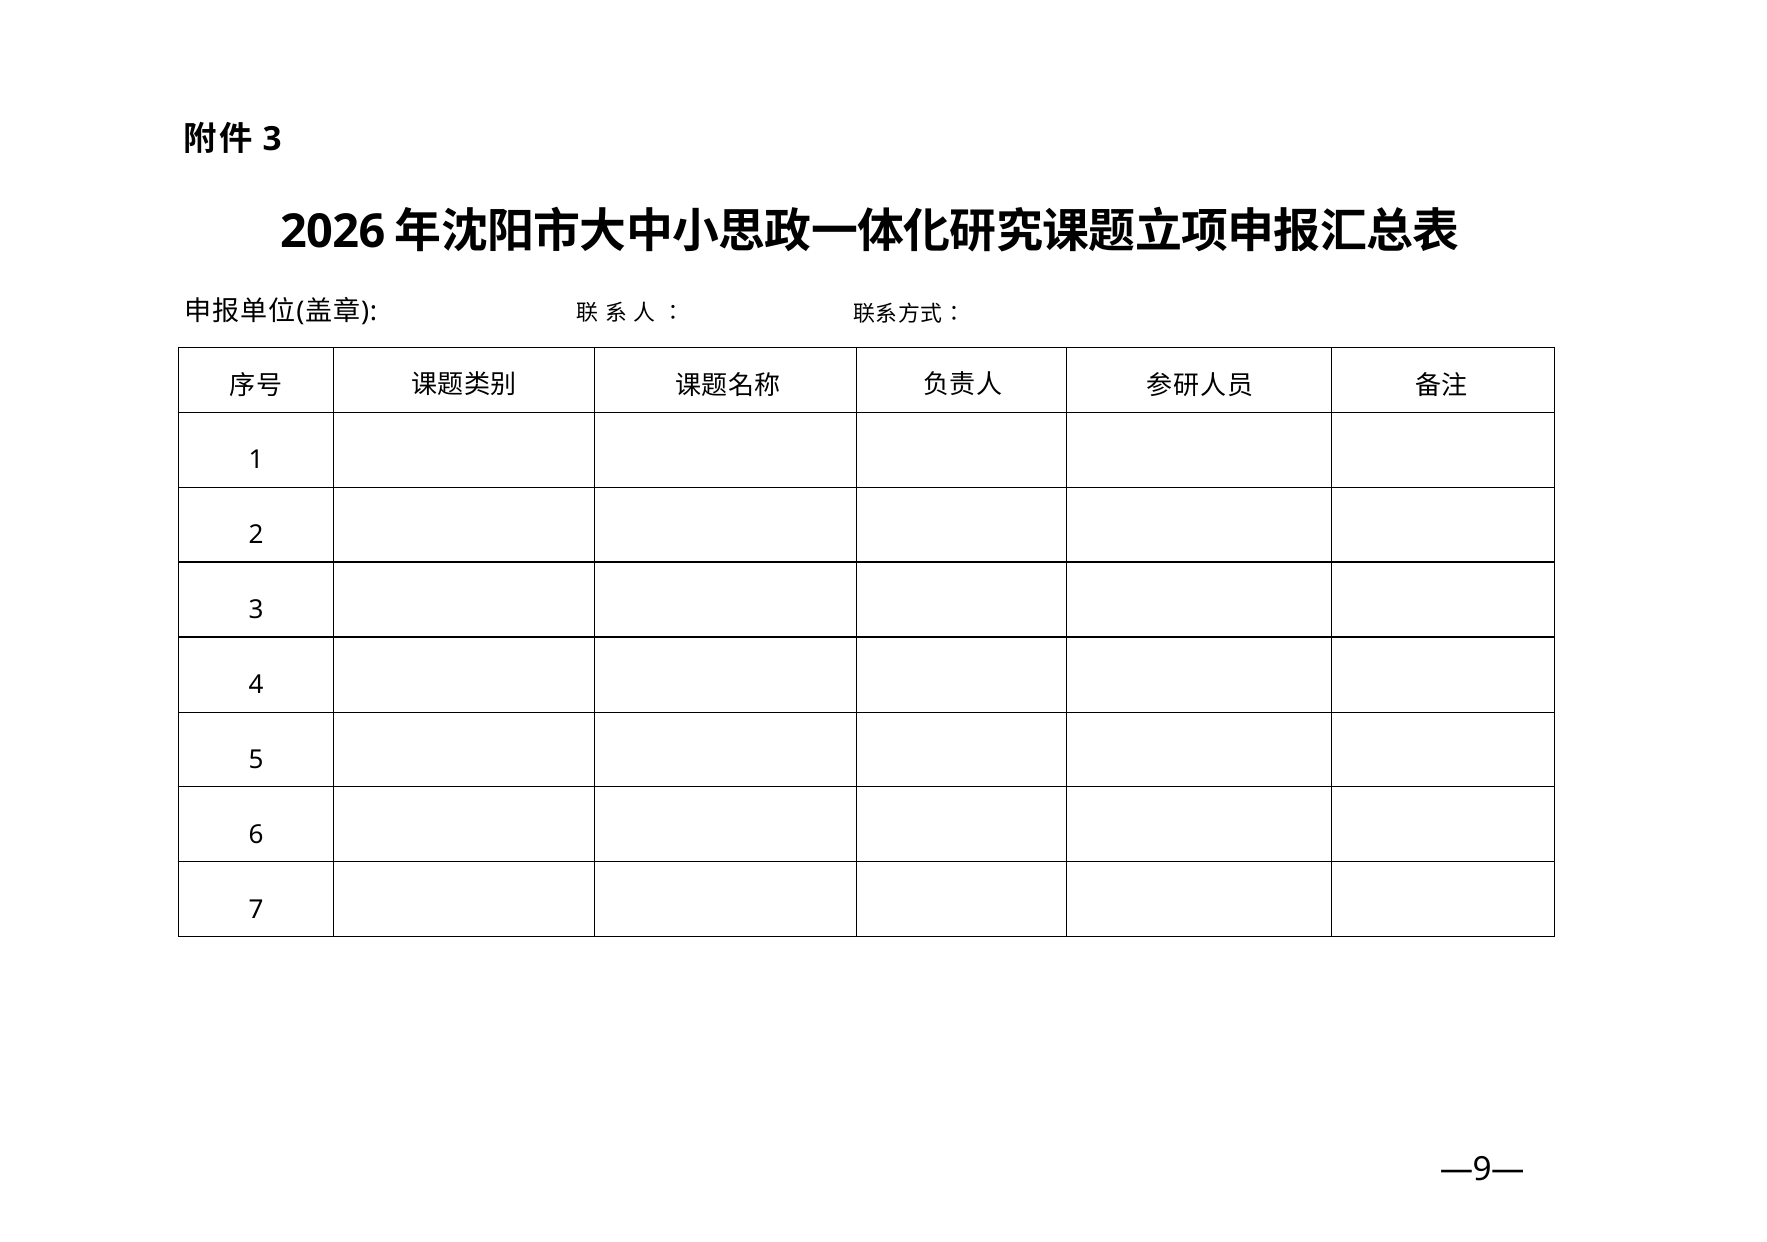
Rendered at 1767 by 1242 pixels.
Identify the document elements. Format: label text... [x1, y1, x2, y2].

table_cell [1067, 413, 1331, 487]
table_cell [334, 787, 594, 861]
table_header 课题类别 [334, 348, 594, 412]
table_cell [334, 563, 594, 636]
table_header 备注 [1332, 348, 1554, 412]
table_cell [334, 713, 594, 786]
text 2026年沈阳市大中小思政一体化研究课题立项申报汇总表 [280, 201, 1556, 259]
text 申报单位(盖章): 联 系 人 ： 联系方式： [184, 292, 1556, 327]
table_cell [595, 488, 856, 561]
table_cell [595, 713, 856, 786]
table_cell 3 [179, 563, 333, 636]
table_cell [1067, 638, 1331, 712]
table_cell [595, 787, 856, 861]
table_cell [1332, 413, 1554, 487]
table_header 课题名称 [595, 348, 856, 412]
table_cell [1067, 488, 1331, 561]
table_header 参研人员 [1067, 348, 1331, 412]
table_cell 1 [179, 413, 333, 487]
table_cell [334, 862, 594, 936]
table_cell [595, 413, 856, 487]
table_cell [334, 638, 594, 712]
table_cell 5 [179, 713, 333, 786]
table_cell [1332, 787, 1554, 861]
table_cell [1332, 713, 1554, 786]
table_cell [334, 413, 594, 487]
table_header 序号 [179, 348, 333, 412]
text 附件3 [184, 116, 1556, 158]
table_cell [595, 862, 856, 936]
table_cell 6 [179, 787, 333, 861]
table_cell [1332, 563, 1554, 636]
table_cell [857, 713, 1066, 786]
table_cell [857, 563, 1066, 636]
table_cell [857, 787, 1066, 861]
table_cell [1067, 862, 1331, 936]
table_cell [1067, 787, 1331, 861]
table_cell [1067, 563, 1331, 636]
table_cell [334, 488, 594, 561]
table_cell [1332, 862, 1554, 936]
table_cell [595, 563, 856, 636]
table_cell 7 [179, 862, 333, 936]
table_cell [857, 638, 1066, 712]
table_cell 2 [179, 488, 333, 561]
table_cell [1332, 638, 1554, 712]
table_cell [595, 638, 856, 712]
table_cell [857, 413, 1066, 487]
table_cell [857, 862, 1066, 936]
table_cell [1067, 713, 1331, 786]
table_cell [1332, 488, 1554, 561]
table_cell [857, 488, 1066, 561]
table_header 负责人 [857, 348, 1066, 412]
table_cell 4 [179, 638, 333, 712]
